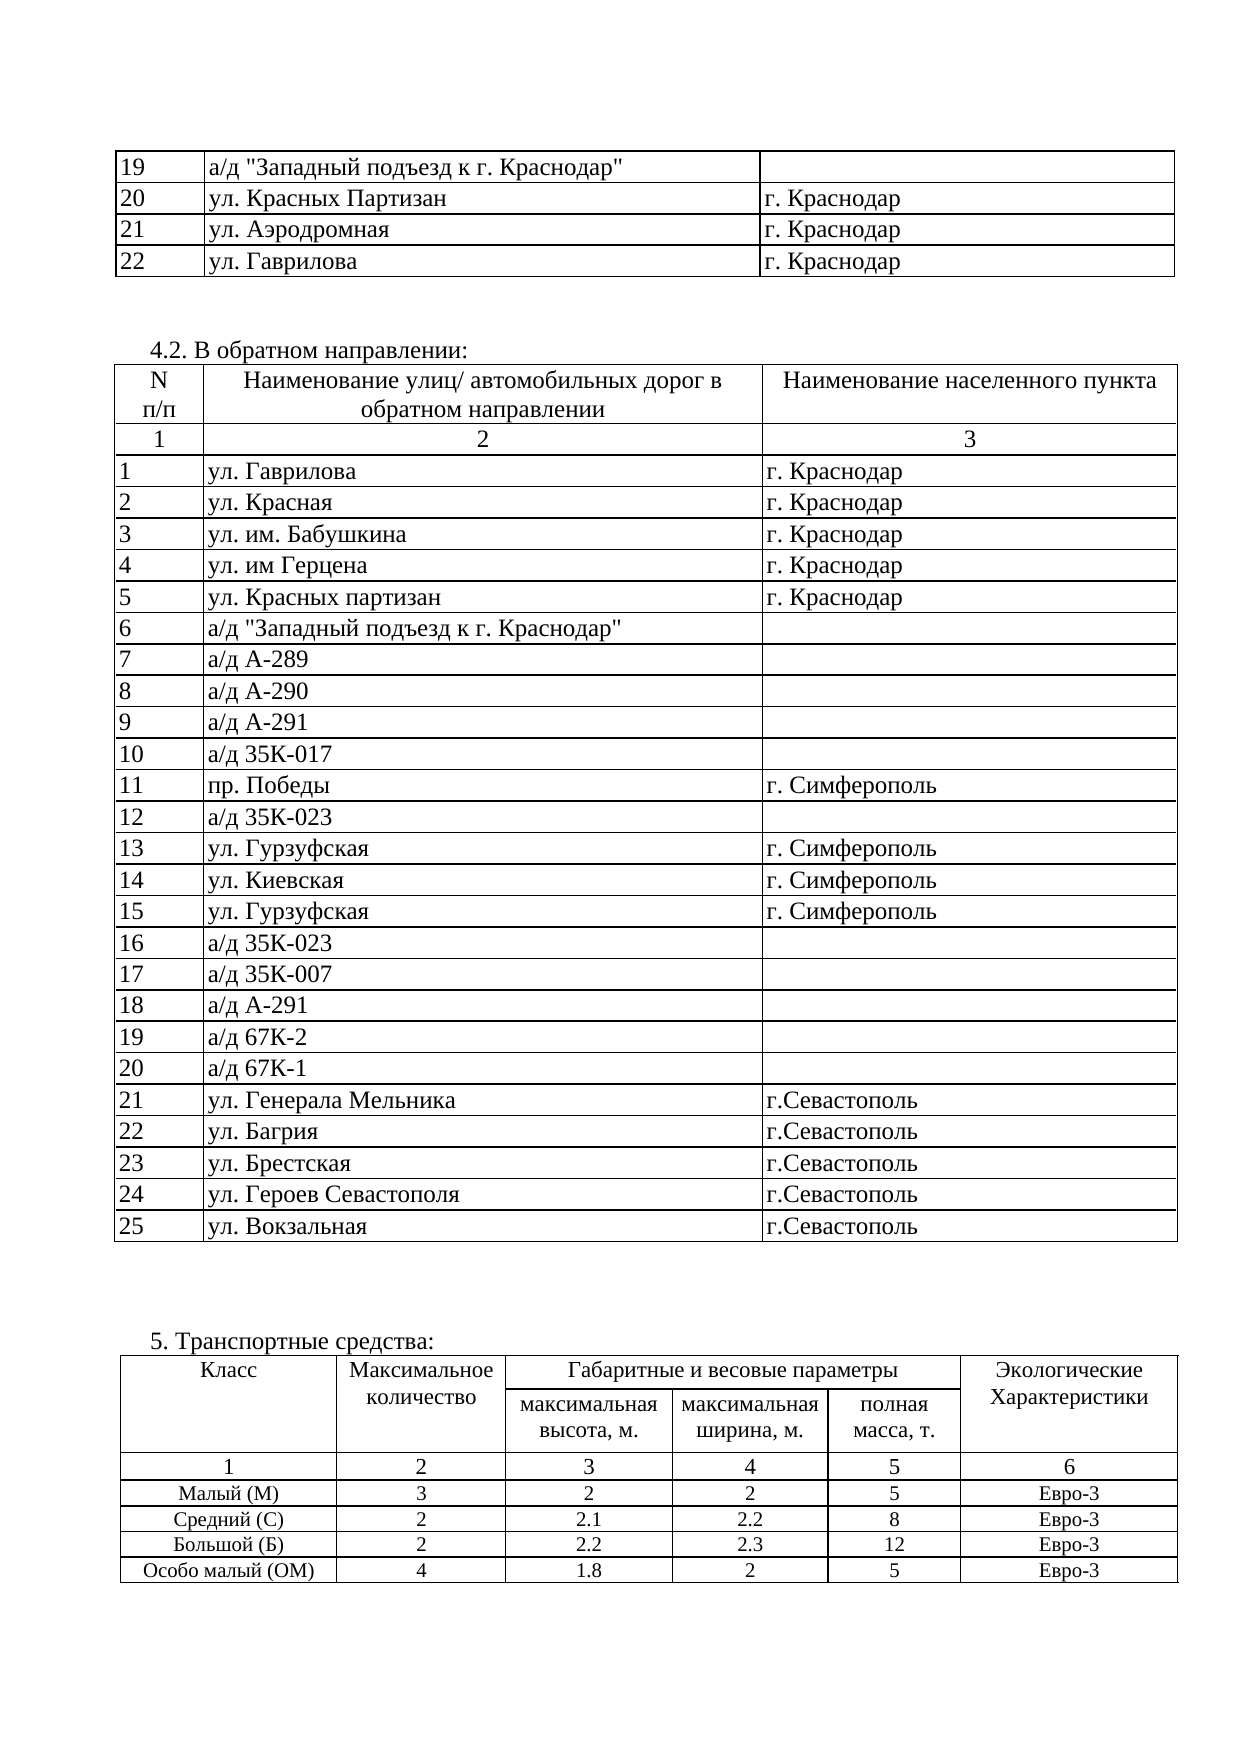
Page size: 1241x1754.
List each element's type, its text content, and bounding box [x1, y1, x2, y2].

table_cell 13 [115, 833, 203, 863]
table_cell [763, 643, 1177, 674]
table_cell 6 [115, 613, 203, 643]
table_cell 23 [115, 1147, 203, 1178]
table_cell а/д 35К-007 [204, 959, 762, 989]
table_cell ул. Багрия [204, 1116, 762, 1146]
table_cell [763, 737, 1177, 769]
table_cell 2 [115, 487, 203, 517]
table_cell 3 [337, 1481, 505, 1505]
table_cell 20 [115, 1053, 203, 1083]
table_cell ул. Героев Севастополя [204, 1179, 762, 1209]
table_cell а/д "Западный подъезд к г. Краснодар" [204, 613, 762, 643]
table_cell г.Севастополь [763, 1146, 1177, 1178]
text 5. Транспортные средства: [150, 1326, 1090, 1355]
table_cell 22 [117, 246, 204, 276]
table_cell ул. Аэродромная [205, 215, 759, 244]
table_cell полная масса, т. [829, 1390, 960, 1451]
table_cell 11 [115, 770, 203, 800]
table_cell 2.1 [506, 1507, 672, 1531]
table_cell 2 [506, 1481, 672, 1505]
table_cell 3 [115, 518, 203, 548]
table_cell а/д А-291 [204, 991, 762, 1020]
table_cell г. Краснодар [763, 454, 1177, 486]
table_cell 2.2 [673, 1507, 827, 1531]
table_cell 4 [337, 1558, 505, 1582]
table_cell Средний (С) [121, 1507, 336, 1531]
table_cell ул. Гаврилова [204, 456, 762, 486]
table_cell 2 [337, 1532, 505, 1556]
table_cell 4 [115, 550, 203, 580]
table_cell 5 [115, 581, 203, 611]
table_cell [763, 611, 1177, 643]
table_cell 5 [829, 1558, 960, 1582]
text 4.2. В обратном направлении: [150, 335, 1090, 364]
table_cell [763, 989, 1177, 1020]
table_cell Евро-3 [961, 1481, 1177, 1505]
table_cell ул. Брестская [204, 1148, 762, 1178]
table_cell а/д 67К-2 [204, 1022, 762, 1052]
table_cell 5 [829, 1453, 960, 1479]
table_cell ул. Красных Партизан [205, 183, 759, 213]
table_cell 12 [829, 1532, 960, 1556]
table_cell 25 [115, 1210, 203, 1241]
table_cell Евро-3 [961, 1507, 1177, 1531]
table_cell 2 [337, 1507, 505, 1531]
table_cell ул. Киевская [204, 865, 762, 894]
table_cell пр. Победы [204, 770, 762, 800]
table_cell [763, 674, 1177, 706]
table_cell г. Симферополь [763, 895, 1177, 926]
table_header Габаритные и весовые параметры [506, 1356, 960, 1388]
table_cell 9 [115, 707, 203, 737]
table_cell 3 [763, 423, 1177, 454]
table_cell максимальная высота, м. [506, 1390, 672, 1451]
table_cell [763, 1052, 1177, 1083]
table_cell 24 [115, 1179, 203, 1209]
table_cell ул. Гаврилова [205, 246, 759, 276]
table_cell 7 [115, 644, 203, 674]
table_cell 1 [121, 1453, 336, 1479]
table_cell г. Краснодар [761, 183, 1174, 213]
table_cell г. Симферополь [763, 863, 1177, 894]
table_cell Малый (М) [121, 1481, 336, 1505]
table_cell 10 [115, 738, 203, 769]
table_cell 17 [115, 959, 203, 989]
table_cell [763, 706, 1177, 737]
table_cell Особо малый (ОМ) [121, 1558, 336, 1582]
table_cell 1 [115, 424, 203, 454]
table_cell г. Симферополь [763, 769, 1177, 800]
table_cell 16 [115, 927, 203, 957]
table_cell а/д 35К-023 [204, 928, 762, 957]
table_cell а/д 35К-017 [204, 739, 762, 769]
table_cell [761, 152, 1174, 181]
table_cell Большой (Б) [121, 1532, 336, 1556]
table_cell Евро-3 [961, 1558, 1177, 1582]
table_cell 12 [115, 801, 203, 832]
table_cell ул. им. Бабушкина [204, 519, 762, 548]
table_cell ул. Красная [204, 487, 762, 517]
table_cell 1.8 [506, 1558, 672, 1582]
table_cell 18 [115, 990, 203, 1020]
table_cell а/д А-291 [204, 707, 762, 737]
table_cell [763, 958, 1177, 989]
table_cell 21 [115, 1084, 203, 1115]
table_cell 21 [117, 215, 204, 244]
table_cell 14 [115, 864, 203, 894]
table_header Наименование улиц/ автомобильных дорог в обратном направлении [204, 365, 762, 423]
table_cell а/д А-290 [204, 676, 762, 706]
table_cell г. Краснодар [763, 549, 1177, 580]
table_cell а/д "Западный подъезд к г. Краснодар" [205, 152, 759, 181]
table_cell а/д А-289 [204, 645, 762, 674]
table_cell [763, 800, 1177, 832]
table_cell г.Севастополь [763, 1083, 1177, 1115]
table_cell ул. Вокзальная [204, 1211, 762, 1241]
table_cell 2.2 [506, 1532, 672, 1556]
table_cell ул. Гурзуфская [204, 896, 762, 926]
table_cell а/д 35К-023 [204, 802, 762, 832]
table_header Максимальное количество [337, 1356, 505, 1451]
table_cell 15 [115, 896, 203, 926]
table_cell 5 [829, 1481, 960, 1505]
table_cell 8 [829, 1507, 960, 1531]
table_cell г. Краснодар [761, 215, 1174, 244]
table_cell г.Севастополь [763, 1178, 1177, 1209]
table_cell г. Краснодар [763, 580, 1177, 611]
table_header Класс [121, 1356, 336, 1451]
table_cell 1 [115, 455, 203, 486]
table_header Наименование населенного пункта [763, 365, 1177, 423]
table_cell 2.3 [673, 1532, 827, 1556]
table_cell ул. им Герцена [204, 550, 762, 580]
table_header Экологические Характеристики [961, 1356, 1177, 1451]
table_cell 2 [204, 424, 762, 454]
table_cell г. Краснодар [763, 517, 1177, 548]
table_cell максимальная ширина, м. [673, 1390, 827, 1451]
table_cell г. Симферополь [763, 832, 1177, 863]
table_cell 19 [115, 1021, 203, 1052]
table_cell [763, 1020, 1177, 1052]
table_cell 2 [673, 1481, 827, 1505]
table_cell а/д 67К-1 [204, 1053, 762, 1083]
table_cell ул. Генерала Мельника [204, 1085, 762, 1115]
table_cell 19 [117, 152, 204, 181]
table_cell 2 [337, 1453, 505, 1479]
table_cell 3 [506, 1453, 672, 1479]
table_cell 2 [673, 1558, 827, 1582]
table_cell Евро-3 [961, 1532, 1177, 1556]
table_cell ул. Гурзуфская [204, 833, 762, 863]
table_header N п/п [115, 365, 203, 423]
table_cell ул. Красных партизан [204, 582, 762, 611]
table_cell 20 [117, 183, 204, 213]
table_cell 22 [115, 1116, 203, 1146]
table_cell [763, 926, 1177, 957]
table_cell г. Краснодар [761, 246, 1174, 276]
table_cell г.Севастополь [763, 1115, 1177, 1146]
table_cell г. Краснодар [763, 486, 1177, 517]
table_cell 4 [673, 1453, 827, 1479]
table_cell 8 [115, 675, 203, 706]
table_cell 6 [961, 1453, 1177, 1479]
table_cell г.Севастополь [763, 1209, 1177, 1241]
